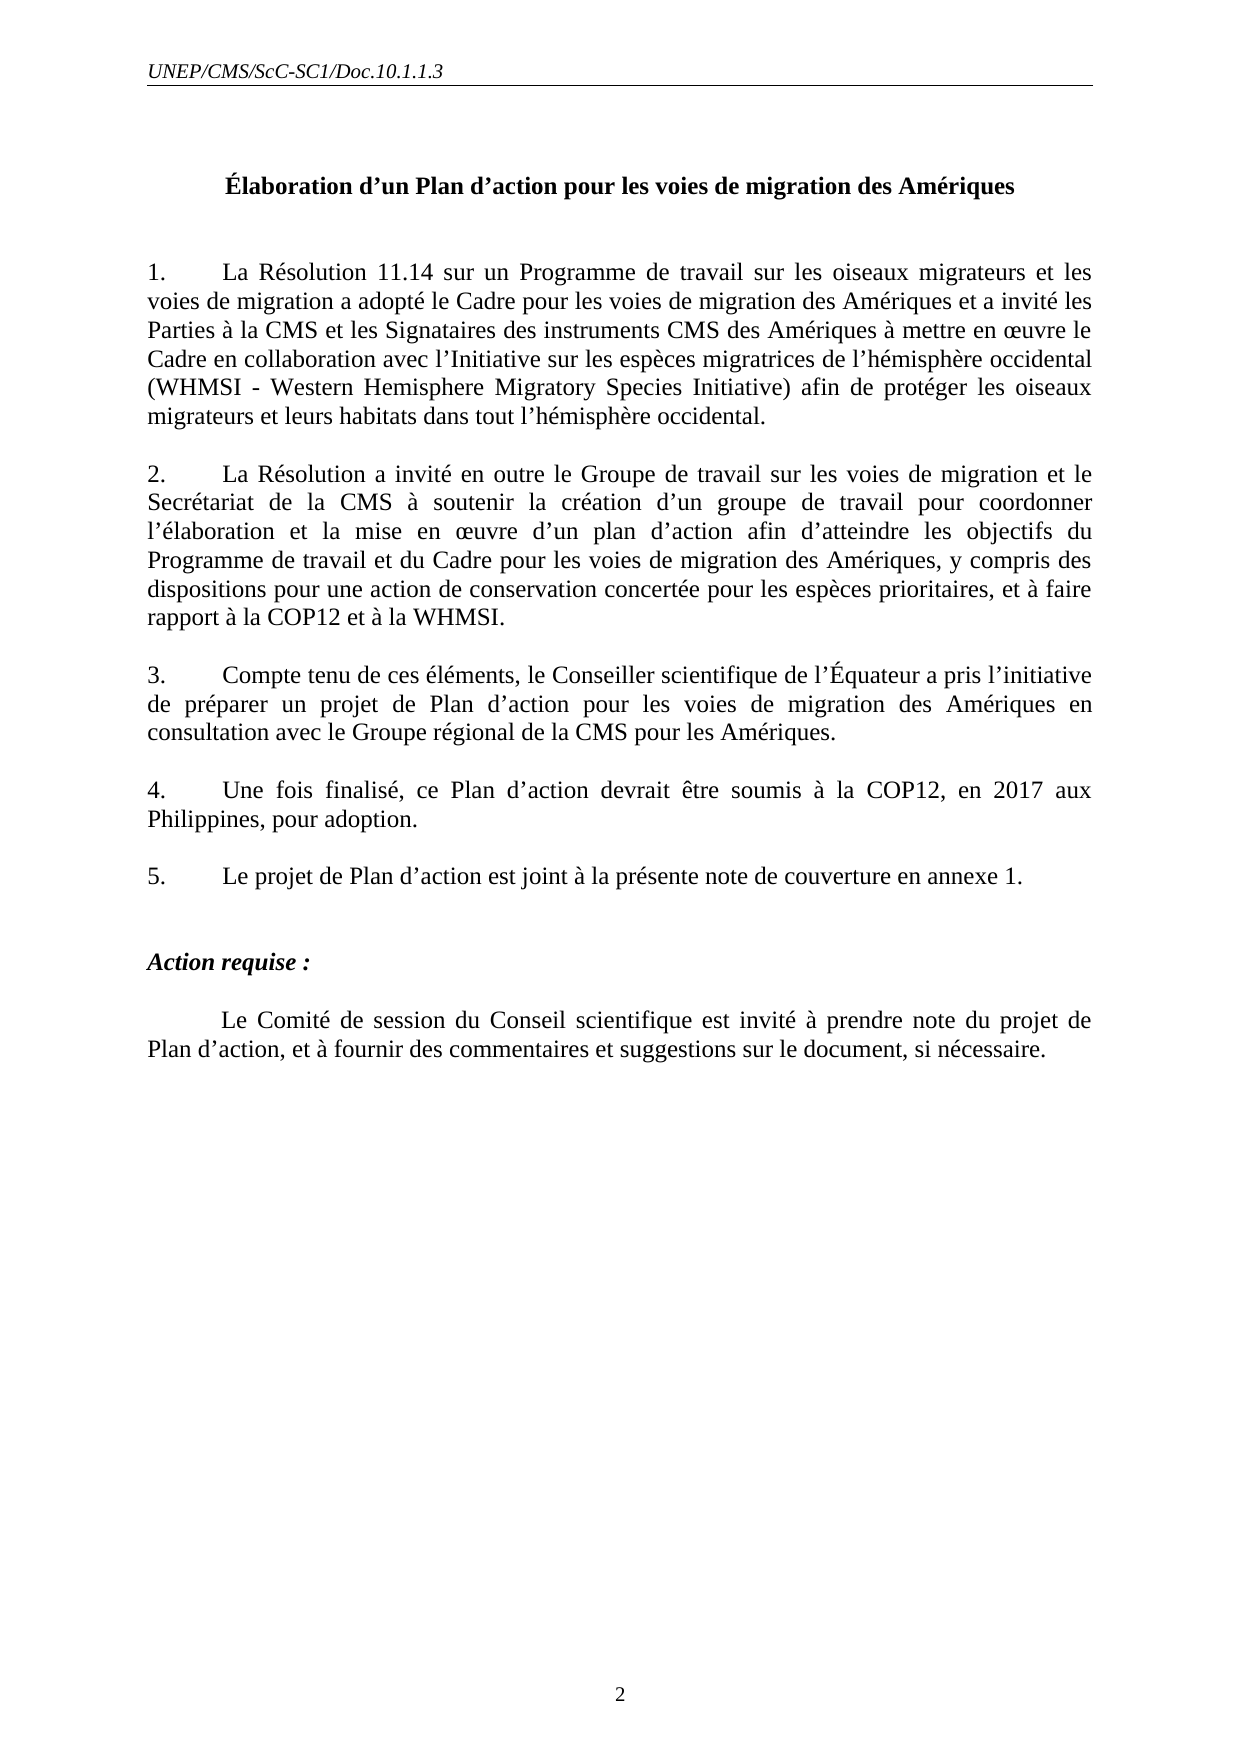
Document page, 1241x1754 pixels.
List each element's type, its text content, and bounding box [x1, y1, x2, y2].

text Élaboration d’un Plan d’action pour les voies de migration des Amériques [147, 171, 1093, 200]
list La Résolution 11.14 sur un Programme de travail sur les oiseaux migrateurs et les voies de migration a adopté le Cadre pour les voies de migration des Amériques et a invité les Parties à la CMS et les Signataires des instruments CMS des Amériques à mettre en œuvre le Cadre en collaboration avec l’Initiative sur les espèces migratrices de l’hémisphère occidental (WHMSI - Western Hemisphere Migratory Species Initiative) afin de protéger les oiseaux migrateurs et leurs habitats dans tout l’hémisphère occidental. [147, 257, 1093, 430]
text Action requise : [147, 947, 1093, 976]
list Une fois finalisé, ce Plan d’action devrait être soumis à la COP12, en 2017 aux Philippines, pour adoption. [147, 775, 1093, 832]
list Compte tenu de ces éléments, le Conseiller scientifique de l’Équateur a pris l’initiative de préparer un projet de Plan d’action pour les voies de migration des Amériques en consultation avec le Groupe régional de la CMS pour les Amériques. [147, 660, 1093, 746]
list Le Comité de session du Conseil scientifique est invité à prendre note du projet de Plan d’action, et à fournir des commentaires et suggestions sur le document, si nécessaire. [147, 1005, 1093, 1062]
list La Résolution a invité en outre le Groupe de travail sur les voies de migration et le Secrétariat de la CMS à soutenir la création d’un groupe de travail pour coordonner l’élaboration et la mise en œuvre d’un plan d’action afin d’atteindre les objectifs du Programme de travail et du Cadre pour les voies de migration des Amériques, y compris des dispositions pour une action de conservation concertée pour les espèces prioritaires, et à faire rapport à la COP12 et à la WHMSI. [147, 459, 1093, 631]
list Le projet de Plan d’action est joint à la présente note de couverture en annexe 1. [147, 861, 1093, 890]
